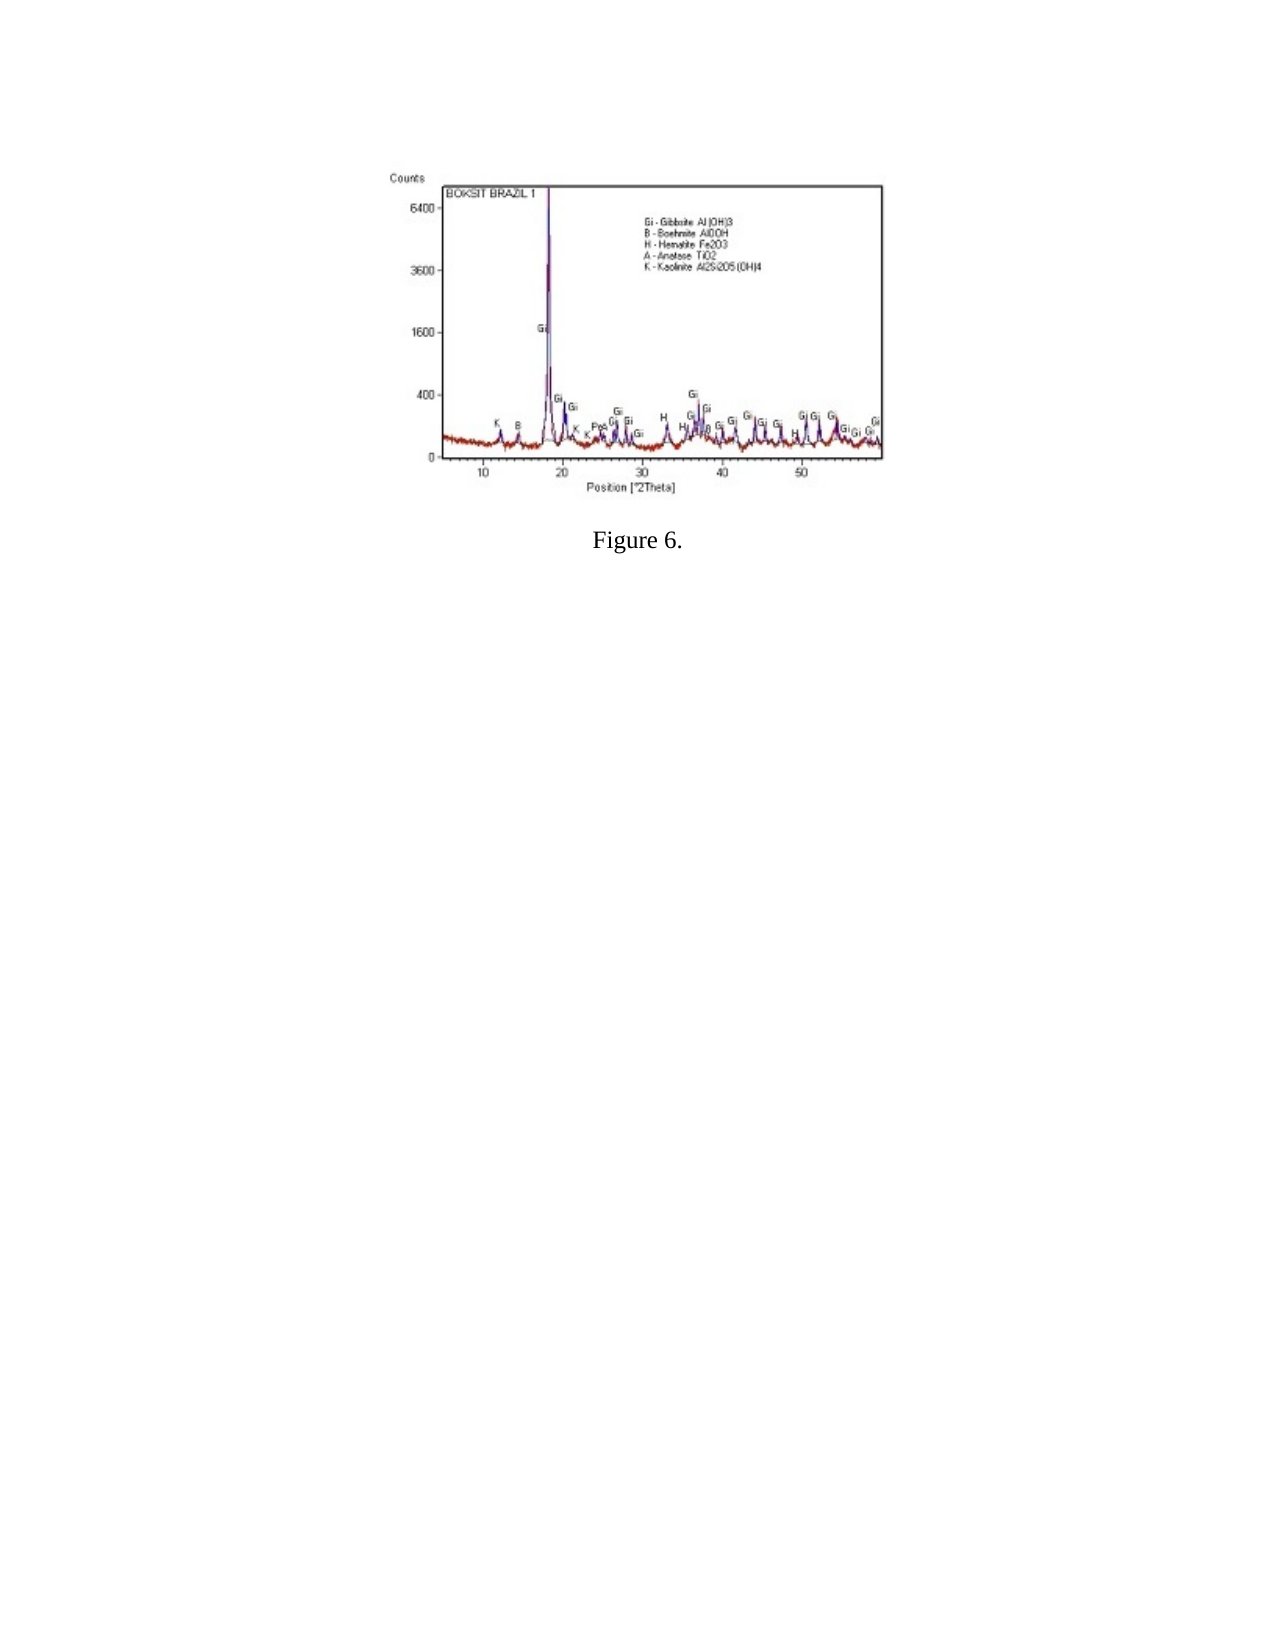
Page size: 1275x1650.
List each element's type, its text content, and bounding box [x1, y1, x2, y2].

text Figure 6. [150, 525, 1125, 554]
picture [389, 150, 886, 500]
